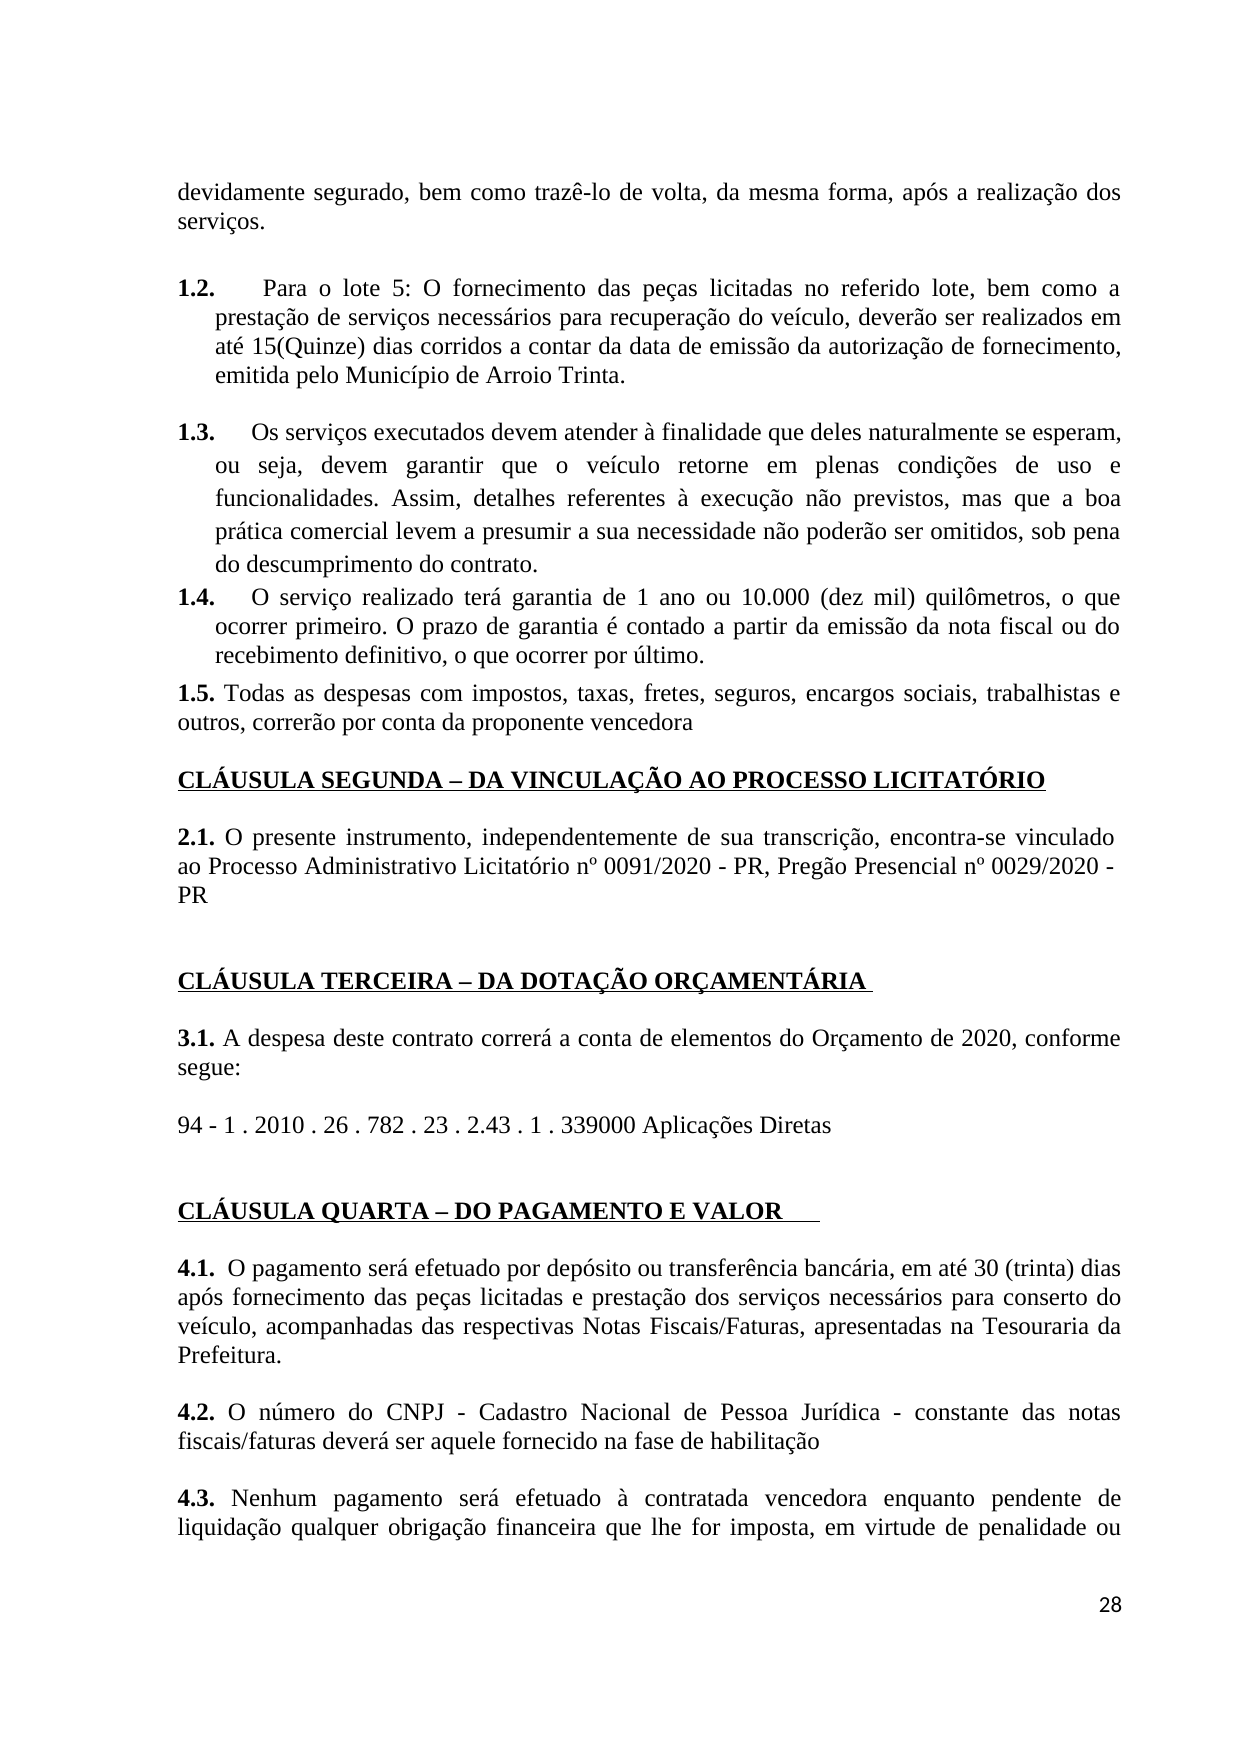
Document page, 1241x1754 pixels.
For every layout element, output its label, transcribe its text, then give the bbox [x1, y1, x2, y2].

text CLÁUSULA SEGUNDA – DA VINCULAÇÃO AO PROCESSO LICITATÓRIO [177, 765, 1122, 793]
text 4.2. O número do CNPJ - Cadastro Nacional de Pessoa Jurídica - constante das notas fiscais/faturas deverá ser aquele fornecido na fase de habilitação [177, 1397, 1122, 1455]
text CLÁUSULA TERCEIRA – DA DOTAÇÃO ORÇAMENTÁRIA [177, 966, 1122, 995]
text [177, 1483, 1122, 1541]
text 1.5. Todas as despesas com impostos, taxas, fretes, seguros, encargos sociais, trabalhistas e outros, correrão por conta da proponente vencedora [177, 678, 1122, 736]
list Para o lote 5: O fornecimento das peças licitadas no referido lote, bem como a prestação de serviços necessários para recuperação do veículo, deverão ser realizados em até 15(Quinze) dias corridos a contar da data de emissão da autorização de fornecimento, emitida pelo Município de Arroio Trinta. [177, 273, 1122, 388]
text 3.1. A despesa deste contrato correrá a conta de elementos do Orçamento de 2020, conforme segue: [177, 1023, 1122, 1081]
text CLÁUSULA QUARTA – DO PAGAMENTO E VALOR [177, 1196, 1122, 1225]
text 2.1. O presente instrumento, independentemente de sua transcrição, encontra-se vinculado ao Processo Administrativo Licitatório nº 0091/2020 - PR, Pregão Presencial nº 0029/2020 - PR [177, 822, 1116, 908]
list Os serviços executados devem atender à finalidade que deles naturalmente se esperam, ou seja, devem garantir que o veículo retorne em plenas condições de uso e funcionalidades. Assim, detalhes referentes à execução não previstos, mas que a boa prática comercial levem a presumir a sua necessidade não poderão ser omitidos, sob pena do descumprimento do contrato. [177, 417, 1122, 578]
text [177, 177, 1122, 235]
text 4.1. O pagamento será efetuado por depósito ou transferência bancária, em até 30 (trinta) dias após fornecimento das peças licitadas e prestação dos serviços necessários para conserto do veículo, acompanhadas das respectivas Notas Fiscais/Faturas, apresentadas na Tesouraria da Prefeitura. [177, 1253, 1122, 1368]
text 94 - 1 . 2010 . 26 . 782 . 23 . 2.43 . 1 . 339000 Aplicações Diretas [177, 1110, 1122, 1138]
list O serviço realizado terá garantia de 1 ano ou 10.000 (dez mil) quilômetros, o que ocorrer primeiro. O prazo de garantia é contado a partir da emissão da nota fiscal ou do recebimento definitivo, o que ocorrer por último. [177, 582, 1122, 668]
